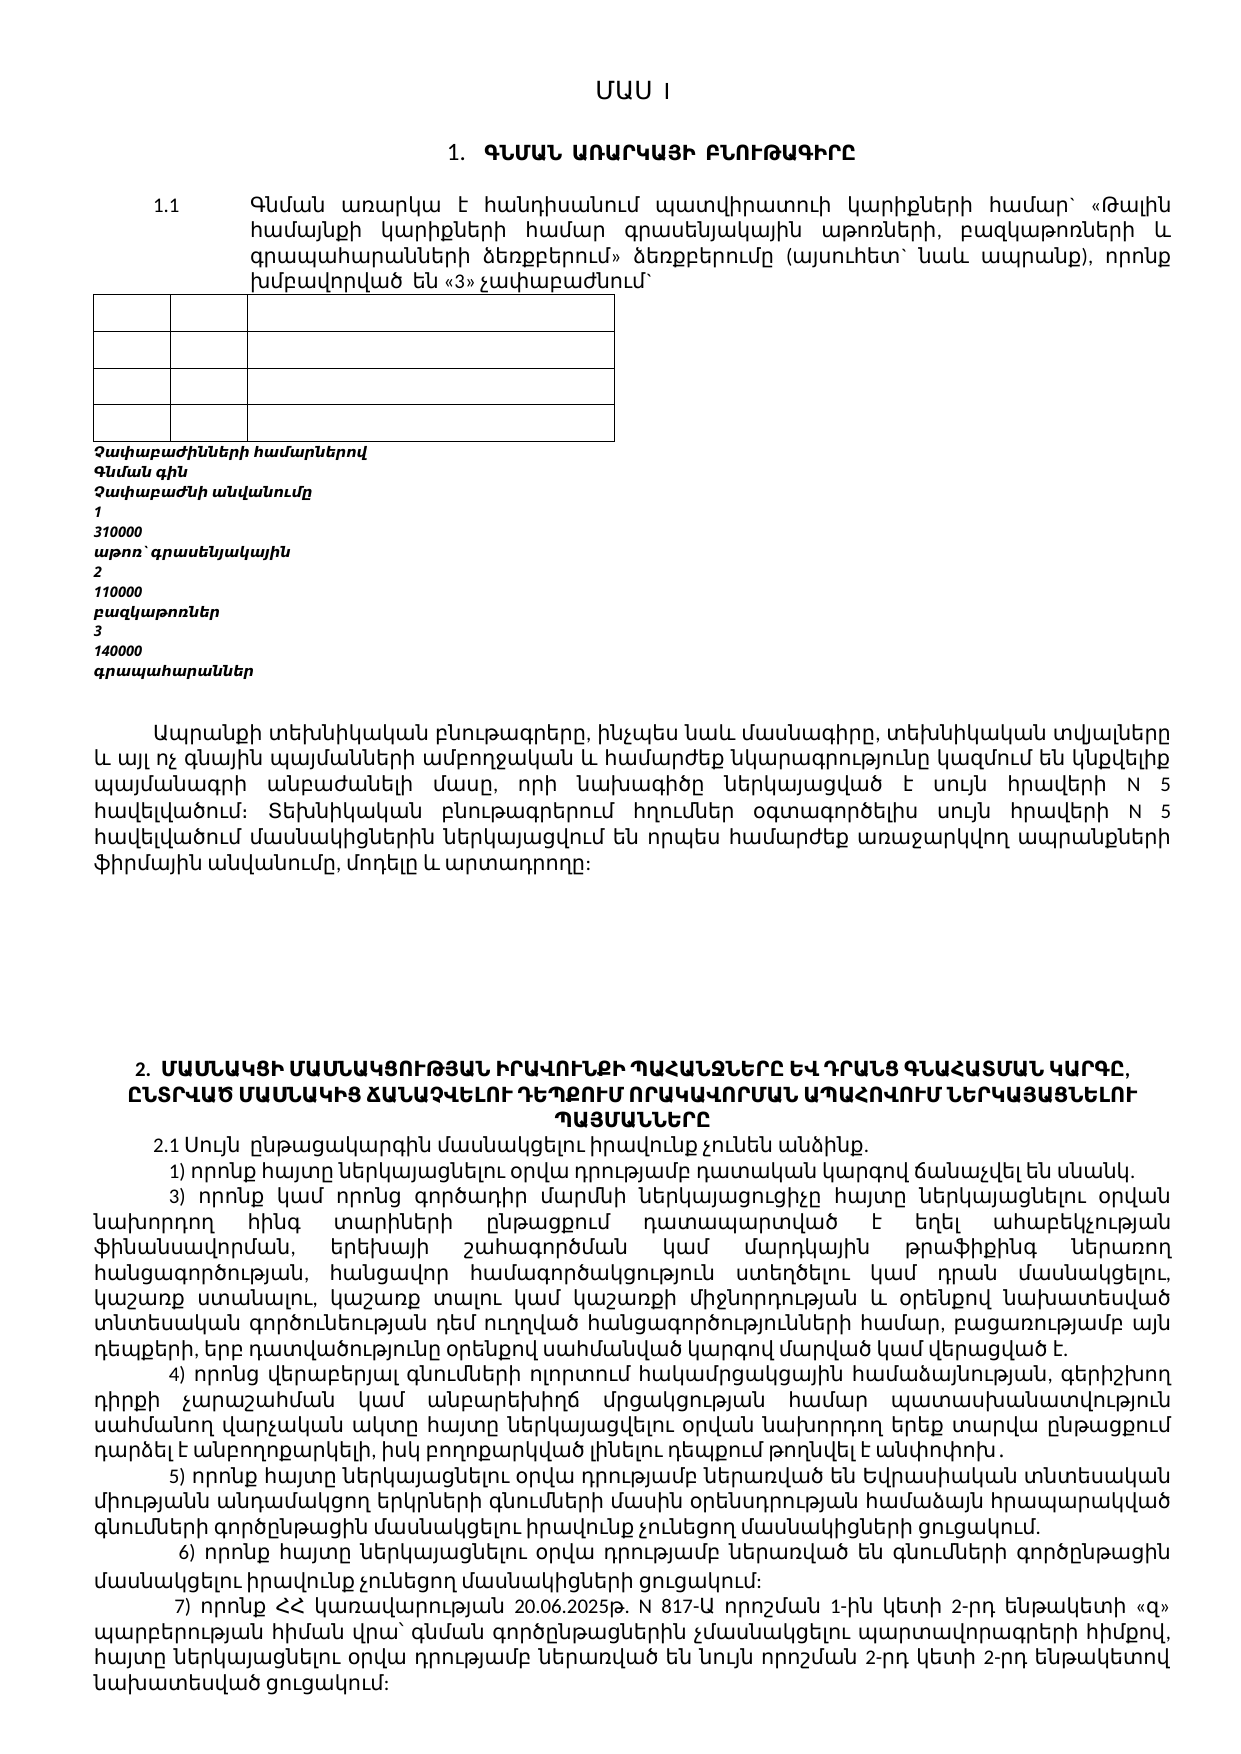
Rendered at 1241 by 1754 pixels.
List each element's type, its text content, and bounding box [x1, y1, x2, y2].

text 6) որոնք հայտը ներկայացնելու օրվա դրությամբ ներառված են գնումների գործընթացին մասնակցելու իրավունք չունեցող մասնակիցների ցուցակում: [94, 1539, 1171, 1593]
subtitle Գնման առարկա է հանդիսանում պատվիրատուի կարիքների համար` «Թալին համայնքի կարիքների համար գրասենյակային աթոռների, բազկաթոռների և գրապահարանների ձեռքբերում» ձեռքբերումը (այսուհետ` նաև ապրանք), որոնք խմբավորված են «3» չափաբաժնում` [153, 192, 1171, 294]
text 2. ՄԱՍՆԱԿՑԻ ՄԱՍՆԱԿՑՈՒԹՅԱՆ ԻՐԱՎՈՒՆՔԻ ՊԱՀԱՆՋՆԵՐԸ ԵՎ ԴՐԱՆՑ ԳՆԱՀԱՏՄԱՆ ԿԱՐԳԸ, ԸՆՏՐՎԱԾ ՄԱՍՆԱԿԻՑ ՃԱՆԱՉՎԵԼՈՒ ԴԵՊՔՈՒՄ ՈՐԱԿԱՎՈՐՄԱՆ ԱՊԱՀՈՎՈՒՄ ՆԵՐԿԱՅԱՑՆԵԼՈՒ ՊԱՅՄԱՆՆԵՐԸ [94, 1056, 1171, 1133]
text 2.1 Սույն ընթացակարգին մասնակցելու իրավունք չունեն անձինք. [94, 1133, 1171, 1158]
text Ապրանքի տեխնիկական բնութագրերը, ինչպես նաև մասնագիրը, տեխնիկական տվյալները և այլ ոչ գնային պայմանների ամբողջական և համարժեք նկարագրությունը կազմում են կնքվելիք պայմանագրի անբաժանելի մասը, որի նախագիծը ներկայացված է սույն հրավերի N 5 հավելվածում։ Տեխնիկական բնութագրերում հղումներ օգտագործելիս սույն հրավերի N 5 հավելվածում մասնակիցներին ներկայացվում են որպես համարժեք առաջարկվող ապրանքների ֆիրմային անվանումը, մոդելը և արտադրողը: [94, 720, 1171, 875]
text 4) որոնց վերաբերյալ գնումների ոլորտում հակամրցակցային համաձայնության, գերիշխող դիրքի չարաշահման կամ անբարեխիղճ մրցակցության համար պատասխանատվություն սահմանող վարչական ակտը հայտը ներկայացվելու օրվան նախորդող երեք տարվա ընթացքում դարձել է անբողոքարկելի, իսկ բողոքարկված լինելու դեպքում թողնվել է անփոփոխ․ [94, 1361, 1171, 1463]
text 5) որոնք հայտը ներկայացնելու օրվա դրությամբ ներառված են Եվրասիական տնտեսական միությանն անդամակցող երկրների գնումների մասին օրենսդրության համաձայն հրապարակված գնումների գործընթացին մասնակցելու իրավունք չունեցող մասնակիցների ցուցակում. [94, 1463, 1171, 1539]
list ԳՆՄԱՆ ԱՌԱՐԿԱՅԻ ԲՆՈՒԹԱԳԻՐԸ [131, 136, 1171, 167]
text 1) որոնք հայտը ներկայացնելու օրվա դրությամբ դատական կարգով ճանաչվել են սնանկ. [94, 1158, 1171, 1183]
text 7) որոնք ՀՀ կառավարության 20.06.2025թ. N 817-Ա որոշման 1-ին կետի 2-րդ ենթակետի «զ» պարբերության հիման վրա՝ գնման գործընթացներին չմասնակցելու պարտավորագրերի հիմքով, հայտը ներկայացնելու օրվա դրությամբ ներառված են նույն որոշման 2-րդ կետի 2-րդ ենթակետով նախատեսված ցուցակում: [94, 1593, 1171, 1695]
text 3) որոնք կամ որոնց գործադիր մարմնի ներկայացուցիչը հայտը ներկայացնելու օրվան նախորդող հինգ տարիների ընթացքում դատապարտված է եղել ահաբեկչության ֆինանսավորման, երեխայի շահագործման կամ մարդկային թրաֆիքինգ ներառող հանցագործության, հանցավոր համագործակցություն ստեղծելու կամ դրան մասնակցելու, կաշառք ստանալու, կաշառք տալու կամ կաշառքի միջնորդության և օրենքով նախատեսված տնտեսական գործունեության դեմ ուղղված հանցագործությունների համար, բացառությամբ այն դեպքերի, երբ դատվածությունը օրենքով սահմանված կարգով մարված կամ վերացված է. [94, 1183, 1171, 1361]
text ՄԱՍ I [94, 75, 1171, 106]
